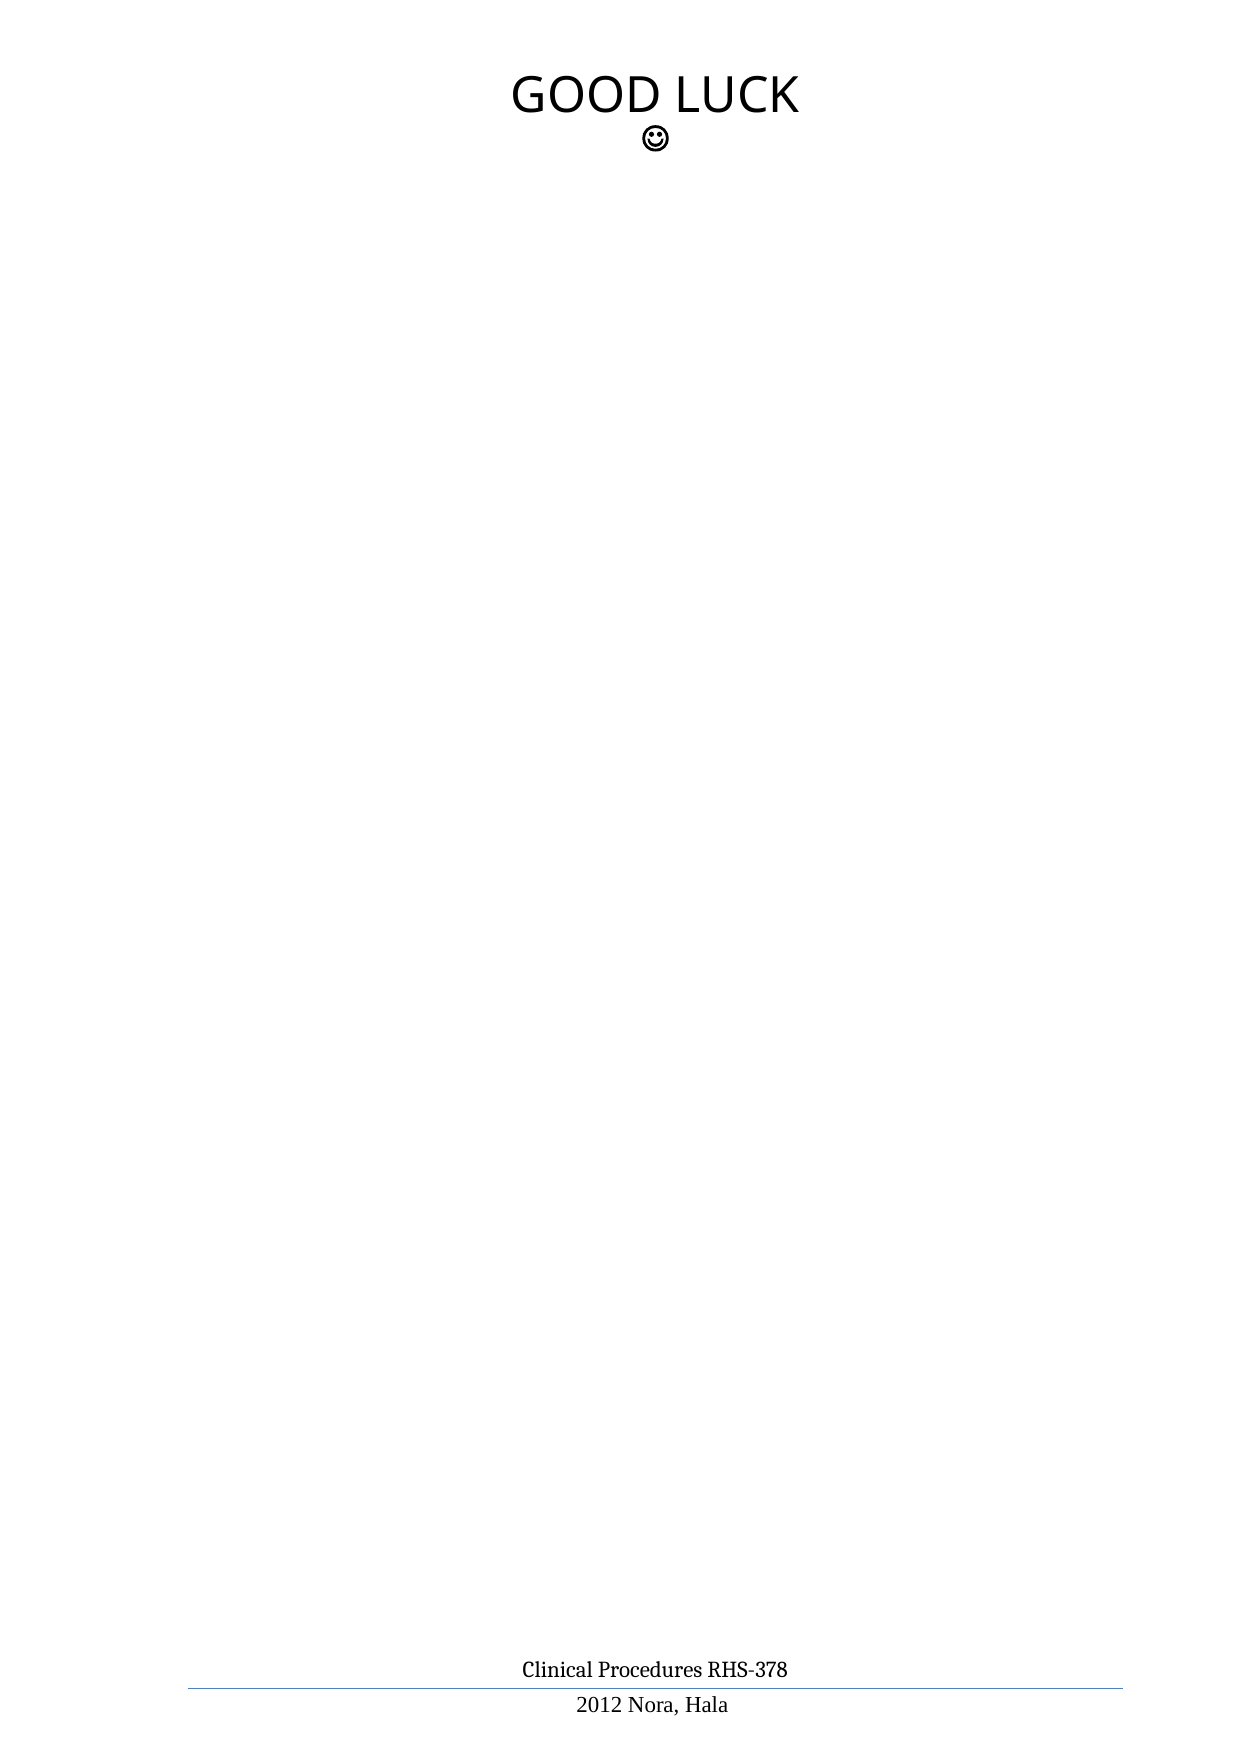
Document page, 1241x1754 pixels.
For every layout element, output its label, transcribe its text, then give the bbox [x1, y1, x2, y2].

text GOOD LUCK [187, 59, 1123, 127]
